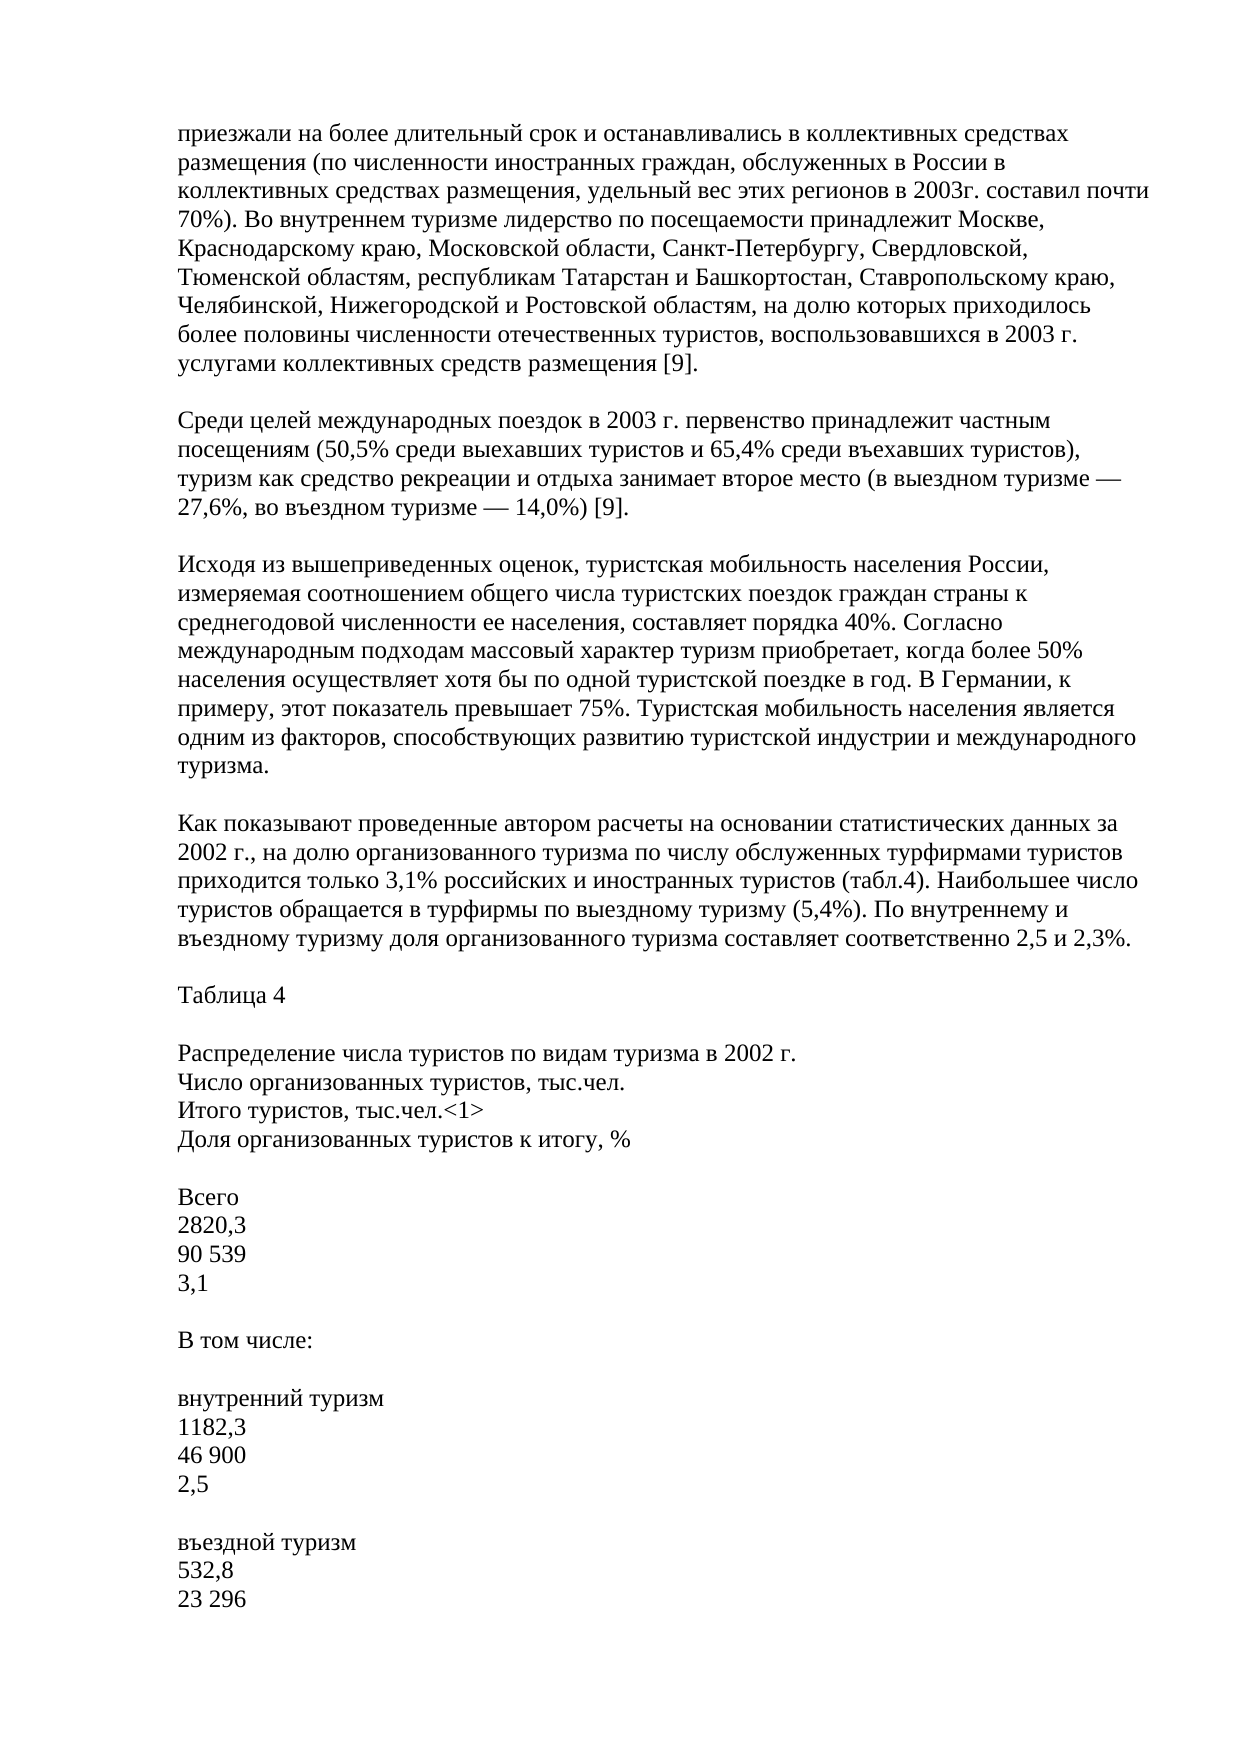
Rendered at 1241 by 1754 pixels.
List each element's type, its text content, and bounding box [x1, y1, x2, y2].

text В том числе: [177, 1326, 1152, 1354]
text 3,1 [177, 1268, 1152, 1297]
text 23 296 [177, 1584, 1152, 1613]
text Всего [177, 1182, 1152, 1211]
text 1182,3 [177, 1412, 1152, 1441]
text Как показывают проведенные автором расчеты на основании статистических данных за 2002 г., на долю организованного туризма по числу обслуженных турфирмами туристов приходится только 3,1% российских и иностранных туристов (табл.4). Наибольшее число туристов обращается в турфирмы по выездному туризму (5,4%). По внутреннему и въездному туризму доля организованного туризма составляет соответственно 2,5 и 2,3%. [177, 808, 1152, 952]
text Среди целей международных поездок в 2003 г. первенство принадлежит частным посещениям (50,5% среди выехавших туристов и 65,4% среди въехавших туристов), туризм как средство рекреации и отдыха занимает второе место (в выездном туризме — 27,6%, во въездном туризме — 14,0%) [9]. [177, 406, 1152, 521]
text Распределение числа туристов по видам туризма в 2002 г. [177, 1038, 1152, 1067]
text 532,8 [177, 1556, 1152, 1584]
text 90 539 [177, 1239, 1152, 1268]
text 46 900 [177, 1441, 1152, 1469]
text Итого туристов, тыс.чел.<1> [177, 1096, 1152, 1124]
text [177, 118, 1152, 377]
text внутренний туризм [177, 1383, 1152, 1412]
text Число организованных туристов, тыс.чел. [177, 1067, 1152, 1096]
text въездной туризм [177, 1527, 1152, 1556]
text 2,5 [177, 1469, 1152, 1498]
text 2820,3 [177, 1211, 1152, 1239]
text Доля организованных туристов к итогу, % [177, 1124, 1152, 1153]
text Таблица 4 [177, 981, 1152, 1009]
text Исходя из вышеприведенных оценок, туристская мобильность населения России, измеряемая соотношением общего числа туристских поездок граждан страны к среднегодовой численности ее населения, составляет порядка 40%. Согласно международным подходам массовый характер туризм приобретает, когда более 50% населения осуществляет хотя бы по одной туристской поездке в год. В Германии, к примеру, этот показатель превышает 75%. Туристская мобильность населения является одним из факторов, способствующих развитию туристской индустрии и международного туризма. [177, 549, 1152, 779]
